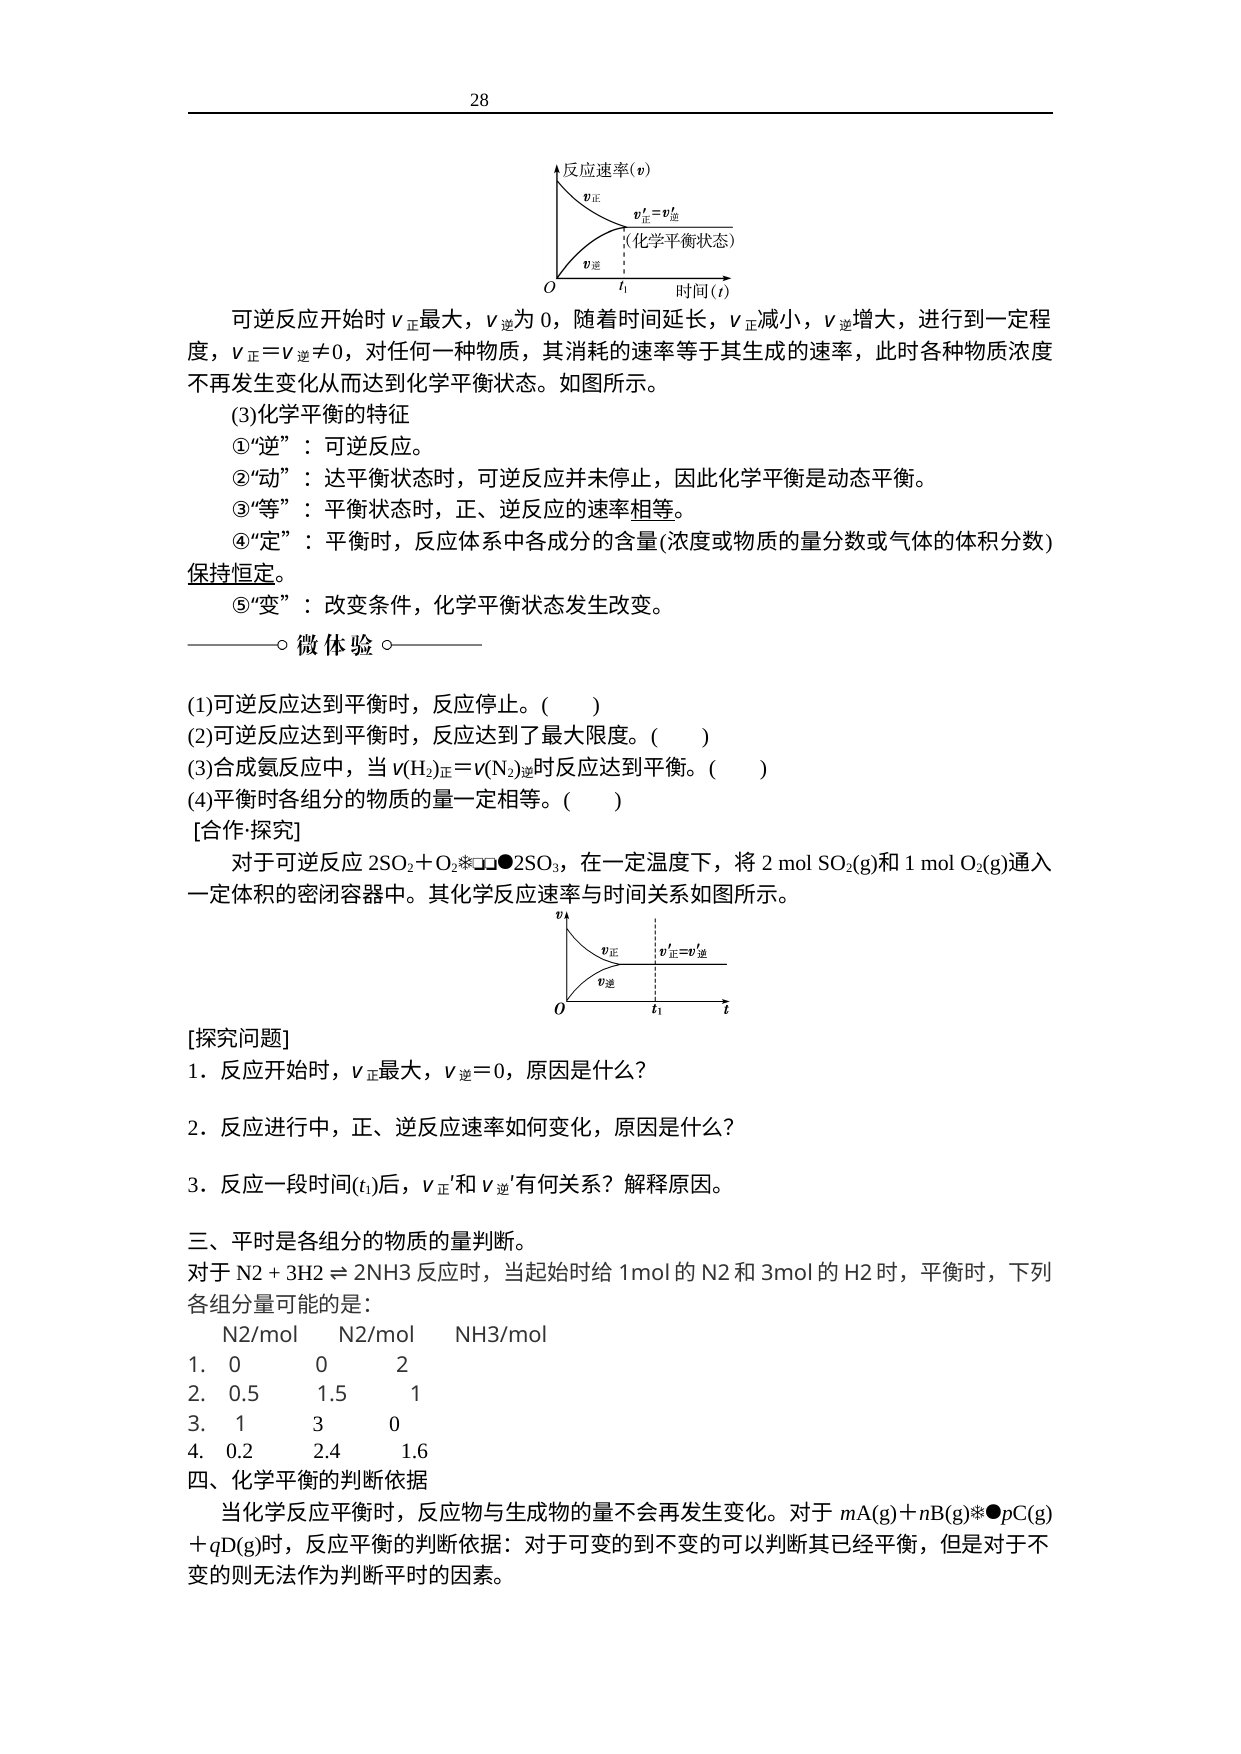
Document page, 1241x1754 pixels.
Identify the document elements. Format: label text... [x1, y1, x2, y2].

picture [548, 908, 736, 1021]
picture [543, 162, 741, 302]
text 三、平时是各组分的物质的量判断。 [187, 1224, 1053, 1255]
text ①“逆”：可逆反应。 [187, 429, 1053, 461]
text ③“等”：平衡状态时，正、逆反应的速率相等。 [187, 492, 1053, 524]
text ②“动”：达平衡状态时，可逆反应并未停止，因此化学平衡是动态平衡。 [187, 461, 1053, 492]
text 4. 0.2 2.4 1.6 [187, 1438, 1053, 1463]
text 对于可逆反应2SO2＋O22SO3，在一定温度下，将2 mol SO2(g)和1 mol O2(g)通入一定体积的密闭容器中。其化学反应速率与时间关系如图所示。 [187, 845, 1053, 908]
text 当化学反应平衡时，反应物与生成物的量不会再发生变化。对于mA(g)＋nB(g)pC(g)＋qD(g)时，反应平衡的判断依据：对于可变的到不变的可以判断其已经平衡，但是对于不变的则无法作为判断平时的因素。 [187, 1495, 1053, 1590]
text 1．反应开始时，v正最大，v逆＝0，原因是什么？ [187, 1053, 1053, 1084]
text 3．反应一段时间(t1)后，v正′和v逆′有何关系？解释原因。 [187, 1167, 1053, 1198]
text 1. 0 0 2 [187, 1348, 1053, 1378]
text 3. 1 3 0 [187, 1408, 1053, 1438]
text (4)平衡时各组分的物质的量一定相等。( ) [187, 782, 1053, 813]
text (1)可逆反应达到平衡时，反应停止。( ) [187, 619, 1053, 718]
text (2)可逆反应达到平衡时，反应达到了最大限度。( ) [187, 718, 1053, 750]
text ⑤“变”：改变条件，化学平衡状态发生改变。 [187, 588, 1053, 619]
text (3)化学平衡的特征 [187, 397, 1053, 429]
text 2. 0.5 1.5 1 [187, 1378, 1053, 1408]
text [合作·探究] [187, 813, 1053, 845]
text [探究问题] [187, 1021, 1053, 1053]
text 2．反应进行中，正、逆反应速率如何变化，原因是什么？ [187, 1110, 1053, 1141]
picture [187, 625, 483, 662]
text (3)合成氨反应中，当v(H2)正＝v(N2)逆时反应达到平衡。( ) [187, 750, 1053, 782]
text 四、化学平衡的判断依据 [187, 1463, 1053, 1495]
text 可逆反应开始时v正最大，v逆为0，随着时间延长，v正减小，v逆增大，进行到一定程度，v正＝v逆≠0，对任何一种物质，其消耗的速率等于其生成的速率，此时各种物质浓度不再发生变化从而达到化学平衡状态。如图所示。 [187, 302, 1053, 397]
text ④“定”：平衡时，反应体系中各成分的含量(浓度或物质的量分数或气体的体积分数)保持恒定。 [187, 524, 1053, 588]
text 对于N2 + 3H2 ⇌ 2NH3反应时，当起始时给1mol的N2和3mol的H2时，平衡时，下列各组分量可能的是： [187, 1255, 1053, 1319]
text N2/mol N2/mol NH3/mol [187, 1319, 1053, 1348]
